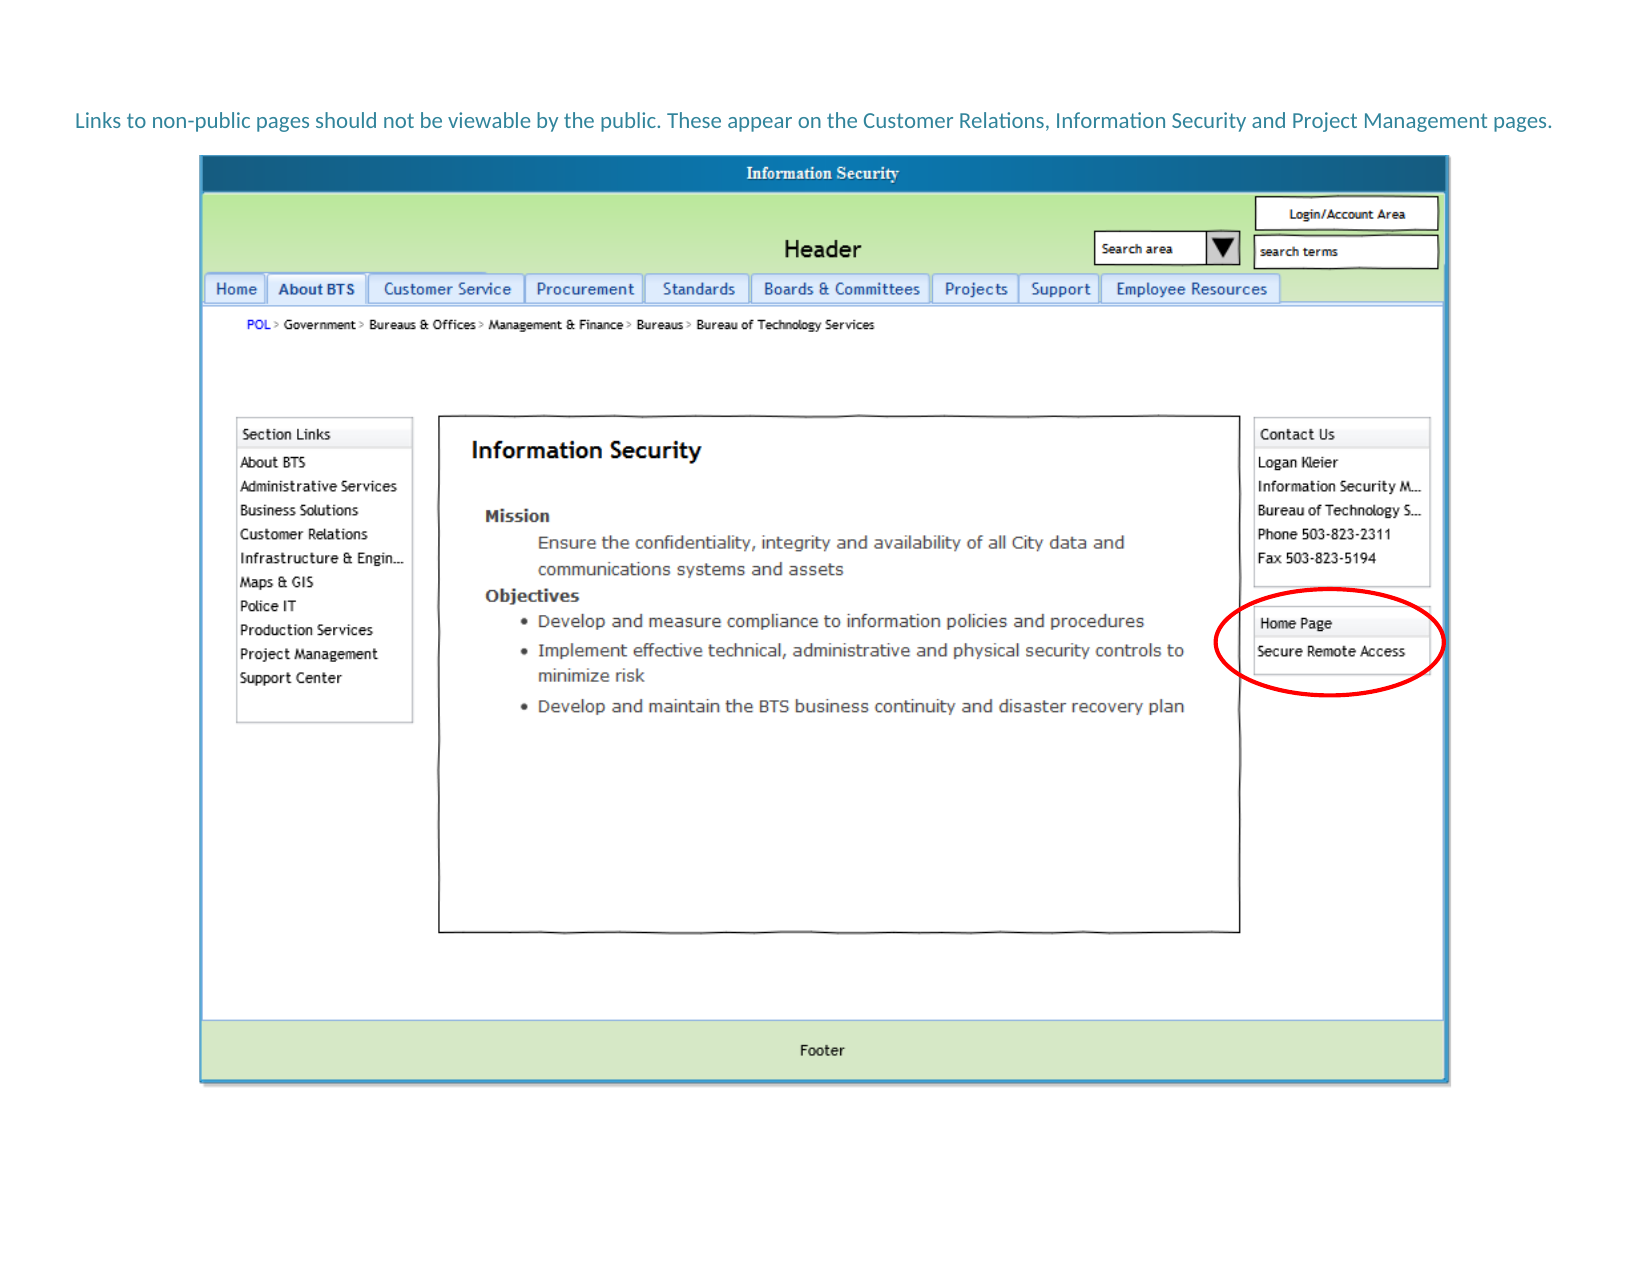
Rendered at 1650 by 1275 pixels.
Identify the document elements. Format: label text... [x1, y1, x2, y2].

picture [199, 155, 1452, 1089]
text Links to non-public pages should not be viewable by the public. These appear on the Customer Relations, Information Security and Project Management pages. [75, 75, 1575, 134]
